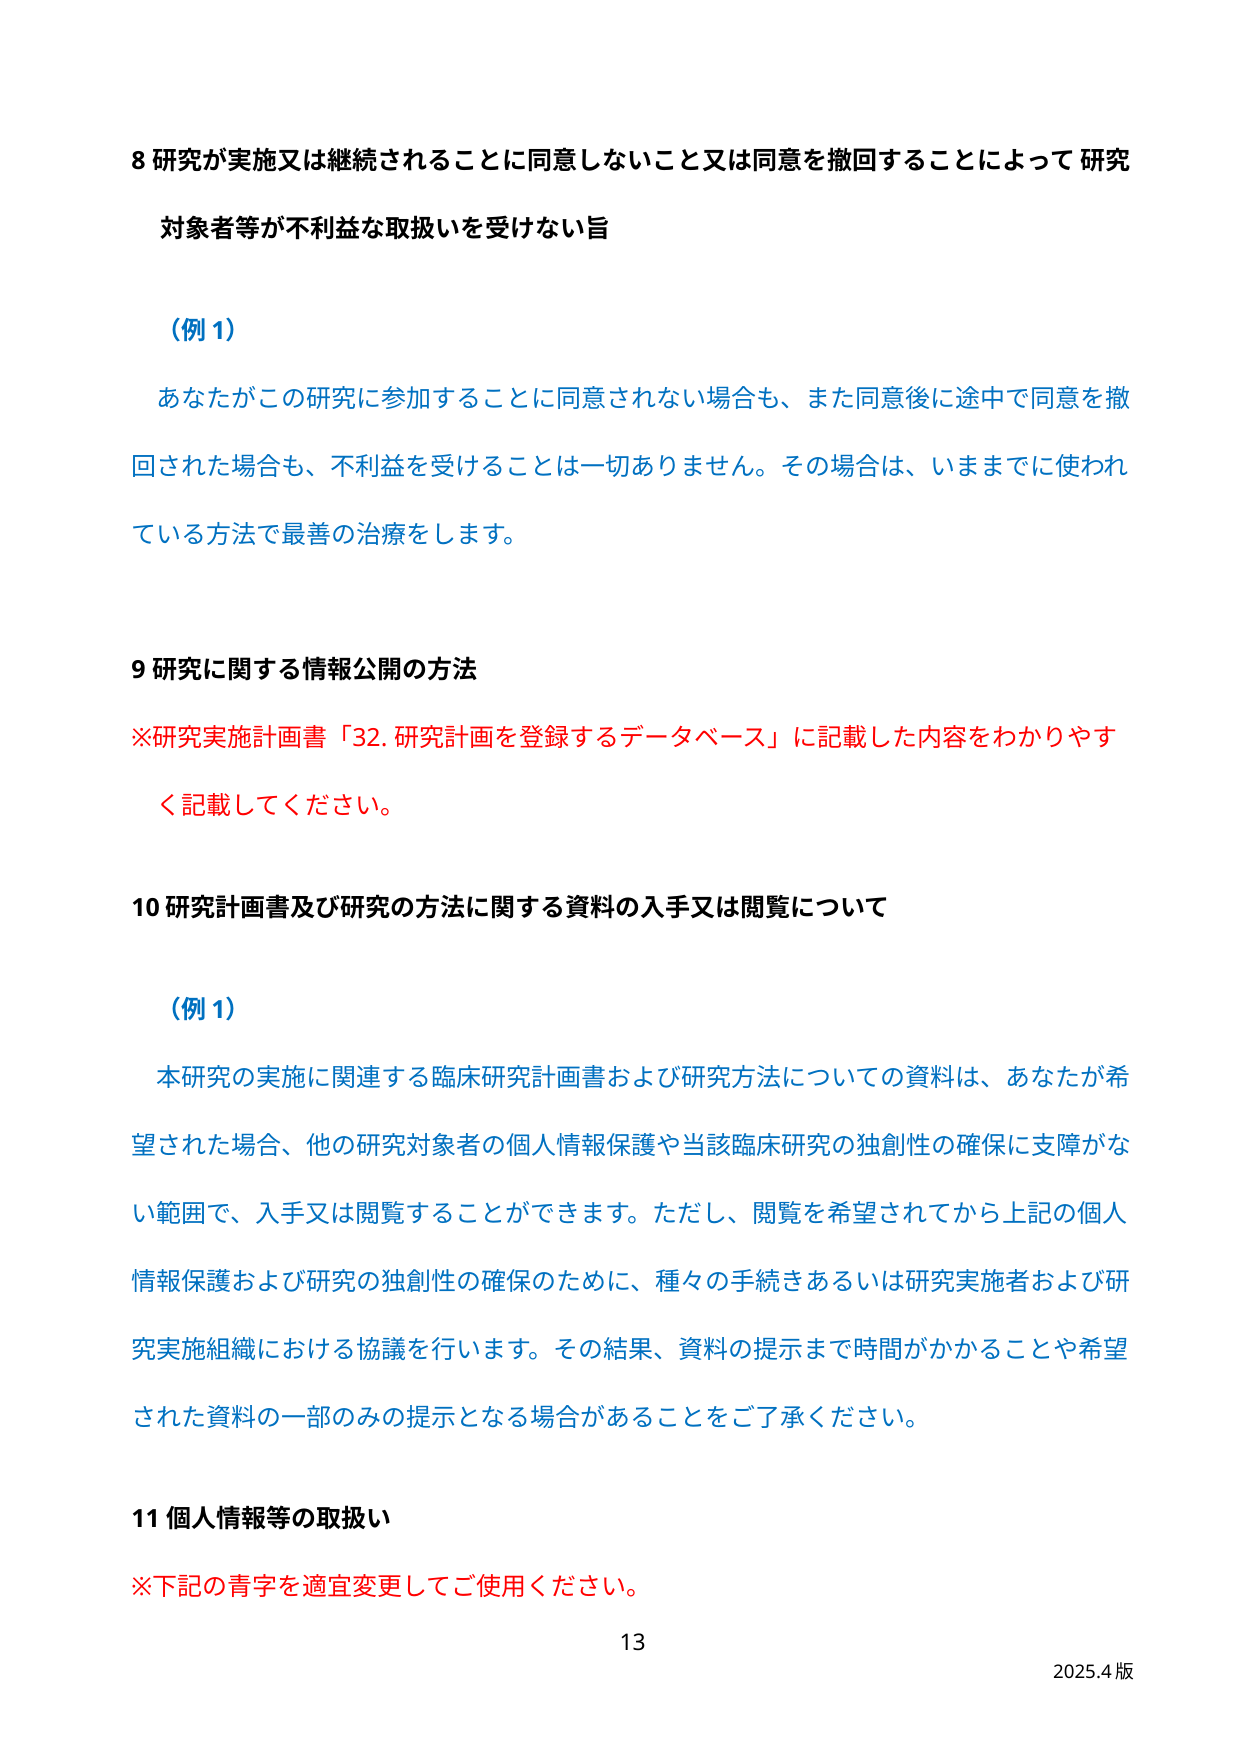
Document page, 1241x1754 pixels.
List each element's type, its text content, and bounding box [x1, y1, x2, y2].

text 9 研究に関する情報公開の方法 [131, 634, 1134, 702]
text ※下記の青字を適宜変更してご使用ください。 [131, 1551, 1134, 1619]
text 本研究の実施に関連する臨床研究計画書および研究方法についての資料は、あなたが希望された場合、他の研究対象者の個人情報保護や当該臨床研究の独創性の確保に支障がない範囲で、入手又は閲覧することができます。ただし、閲覧を希望されてから上記の個人情報保護および研究の独創性の確保のために、種々の手続きあるいは研究実施者および研究実施組織における協議を行います。その結果、資料の提示まで時間がかかることや希望された資料の一部のみの提示となる場合があることをご了承ください。 [131, 1042, 1134, 1449]
text 8 研究が実施又は継続されることに同意しないこと又は同意を撤回することによって 研究対象者等が不利益な取扱いを受けない旨 [131, 125, 1134, 261]
text （例1） [131, 974, 1134, 1042]
text 10研究計画書及び研究の方法に関する資料の入手又は閲覧について [131, 872, 1134, 940]
text （例1） [131, 294, 1134, 362]
text 11 個人情報等の取扱い [131, 1483, 1134, 1551]
text あなたがこの研究に参加することに同意されない場合も、また同意後に途中で同意を撤回された場合も、不利益を受けることは一切ありません。その場合は、いままでに使われている方法で最善の治療をします。 [131, 362, 1134, 566]
text ※研究実施計画書「32. 研究計画を登録するデータベース」に記載した内容をわかりやすく記載してください。 [131, 702, 1134, 838]
